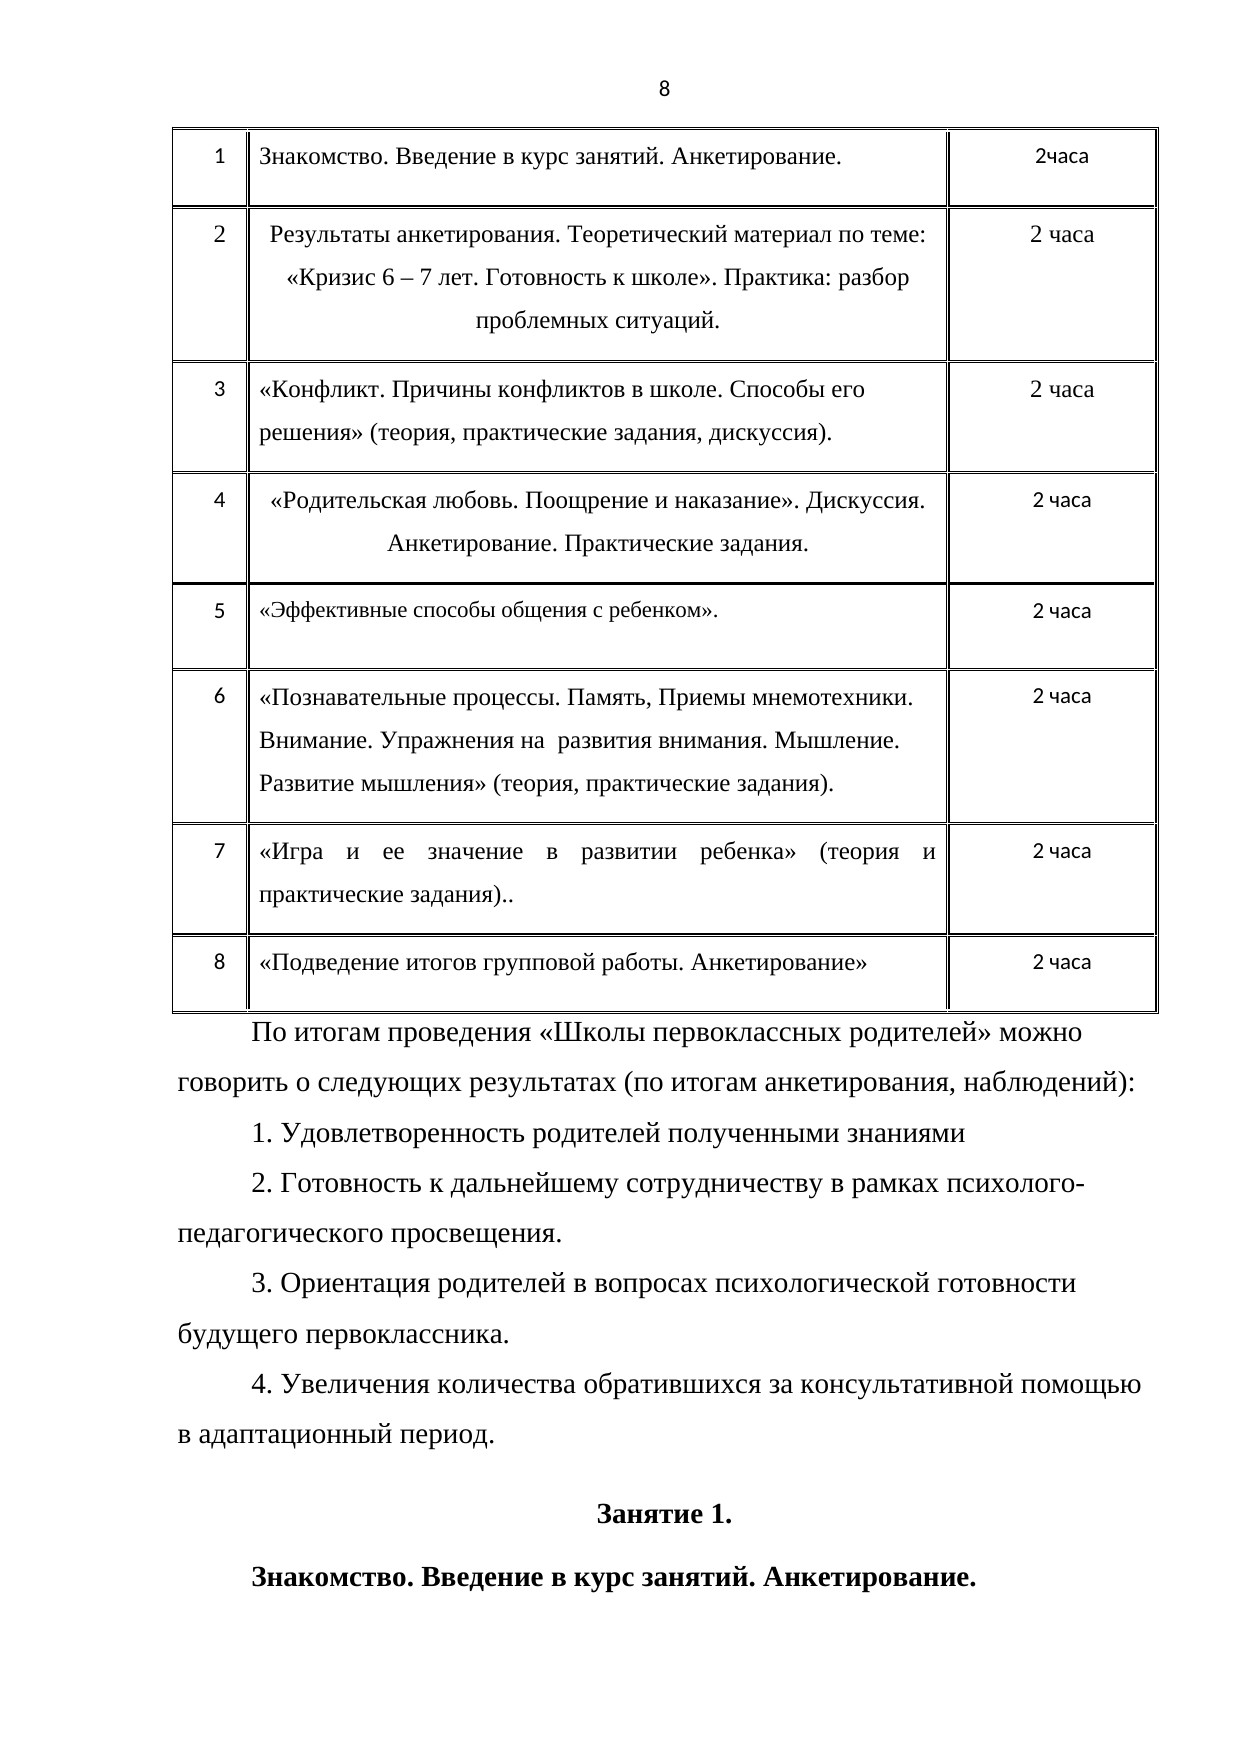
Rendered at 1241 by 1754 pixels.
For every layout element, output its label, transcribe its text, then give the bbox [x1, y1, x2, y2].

table_cell 1 [173, 128, 248, 205]
text По итогам проведения «Школы первоклассных родителей» можно говорить о следующих результатах (по итогам анкетирования, наблюдений): [177, 1014, 1152, 1098]
table_cell «Познавательные процессы. Память, Приемы мнемотехники. Внимание. Упражнения на развития внимания. Мышление. Развитие мышления» (теория, практические задания). [250, 671, 946, 822]
table_cell 2 часа [948, 822, 1157, 933]
text 3. Ориентация родителей в вопросах психологической готовности будущего первоклассника. [177, 1266, 1152, 1349]
text Занятие 1. [177, 1496, 1152, 1529]
table_cell 2 [173, 209, 246, 359]
table_cell «Эффективные способы общения с ребенком». [250, 585, 946, 667]
table_cell 2 часа [950, 582, 1155, 667]
table_cell Знакомство. Введение в курс занятий. Анкетирование. [248, 128, 948, 205]
table_cell 2 часа [948, 933, 1156, 1011]
text 2. Готовность к дальнейшему сотрудничеству в рамках психолого-педагогического просвещения. [177, 1165, 1152, 1249]
text Знакомство. Введение в курс занятий. Анкетирование. [177, 1559, 1152, 1592]
table_cell 2 часа [948, 471, 1157, 582]
table_cell 5 [173, 585, 246, 667]
text 1. Удовлетворенность родителей полученными знаниями [177, 1115, 1152, 1148]
table_cell «Родительская любовь. Поощрение и наказание». Дискуссия. Анкетирование. Практические задания. [250, 474, 946, 582]
table_cell «Подведение итогов групповой работы. Анкетирование» [248, 933, 948, 1011]
table_cell 2часа [948, 130, 1155, 205]
table_cell 2 часа [950, 668, 1156, 822]
table_cell 6 [173, 671, 246, 822]
table_cell 4 [173, 474, 246, 582]
table_cell «Игра и ее значение в развитии ребенка» (теория и практические задания).. [250, 825, 946, 933]
table_cell «Конфликт. Причины конфликтов в школе. Способы его решения» (теория, практические задания, дискуссия). [250, 363, 946, 471]
table_cell 2 часа [950, 360, 1156, 471]
table_cell 8 [173, 933, 248, 1011]
table_cell 2 часа [950, 205, 1156, 359]
table_cell 3 [173, 363, 246, 471]
table_cell Результаты анкетирования. Теоретический материал по теме: «Кризис 6 – 7 лет. Готовность к школе». Практика: разбор проблемных ситуаций. [250, 209, 946, 359]
text 4. Увеличения количества обратившихся за консультативной помощью в адаптационный период. [177, 1366, 1152, 1450]
table_cell 7 [173, 825, 246, 933]
